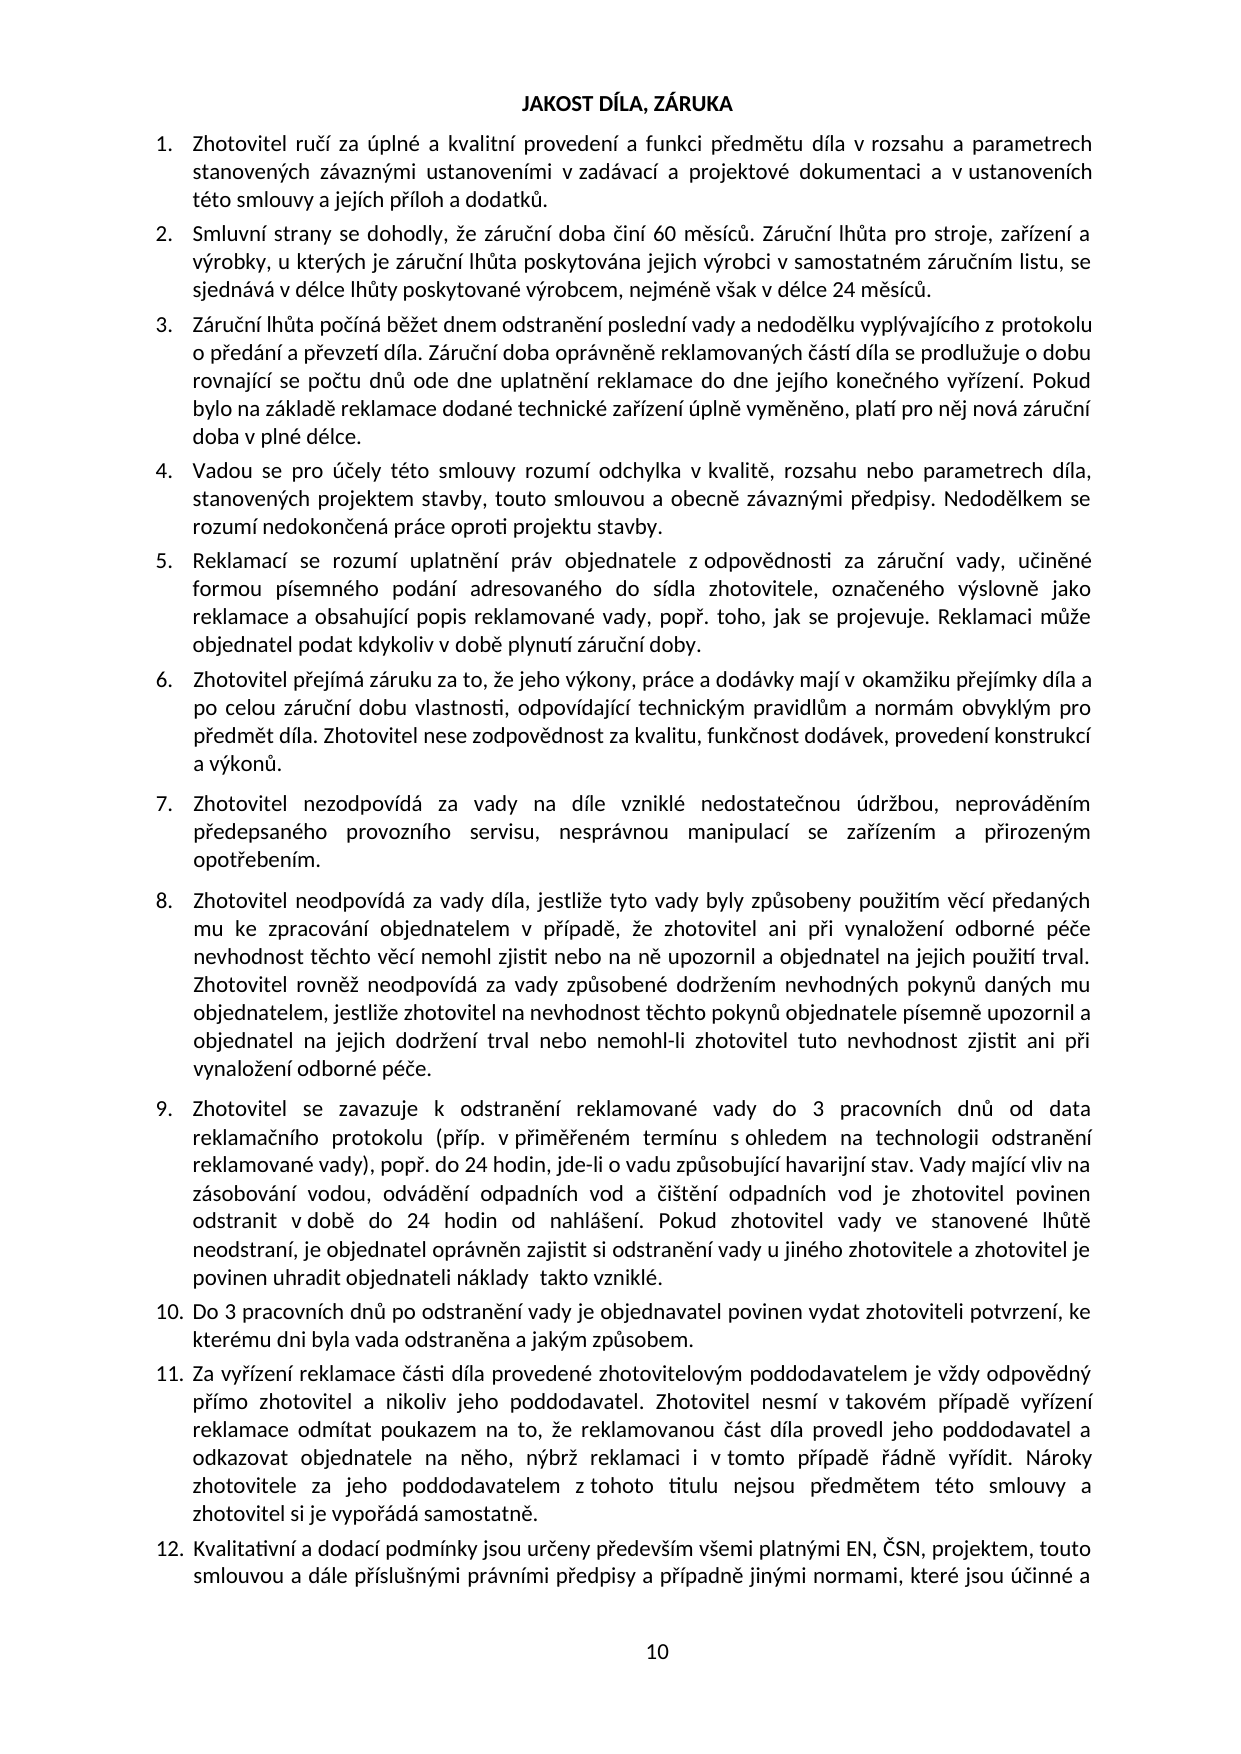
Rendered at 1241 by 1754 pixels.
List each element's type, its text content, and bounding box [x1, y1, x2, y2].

list Zhotovitel přejímá záruku za to, že jeho výkony, práce a dodávky mají v okamžiku přejímky díla a po celou záruční dobu vlastnosti, odpovídající technickým pravidlům a normám obvyklým pro předmět díla. Zhotovitel nese zodpovědnost za kvalitu, funkčnost dodávek, provedení konstrukcí a výkonů. [156, 665, 1093, 777]
list Zhotovitel ručí za úplné a kvalitní provedení a funkci předmětu díla v rozsahu a parametrech stanovených závaznými ustanoveními v zadávací a projektové dokumentaci a v ustanoveních této smlouvy a jejích příloh a dodatků. [155, 129, 1093, 213]
list Zhotovitel nezodpovídá za vady na díle vzniklé nedostatečnou údržbou, neprováděním předepsaného provozního servisu, nesprávnou manipulací se zařízením a přirozeným opotřebením. [156, 789, 1093, 873]
text Jakost díla, záruka [162, 89, 1093, 117]
list Do 3 pracovních dnů po odstranění vady je objednavatel povinen vydat zhotoviteli potvrzení, ke kterému dni byla vada odstraněna a jakým způsobem. [155, 1297, 1093, 1353]
list Zhotovitel se zavazuje k odstranění reklamované vady do 3 pracovních dnů od data reklamačního protokolu (příp. v přiměřeném termínu s ohledem na technologii odstranění reklamované vady), popř. do 24 hodin, jde-li o vadu způsobující havarijní stav. Vady mající vliv na zásobování vodou, odvádění odpadních vod a čištění odpadních vod je zhotovitel povinen odstranit v době do 24 hodin od nahlášení. Pokud zhotovitel vady ve stanovené lhůtě neodstraní, je objednatel oprávněn zajistit si odstranění vady u jiného zhotovitele a zhotovitel je povinen uhradit objednateli náklady takto vzniklé. [155, 1094, 1093, 1291]
list Záruční lhůta počíná běžet dnem odstranění poslední vady a nedodělku vyplývajícího z protokolu o předání a převzetí díla. Záruční doba oprávněně reklamovaných částí díla se prodlužuje o dobu rovnající se počtu dnů ode dne uplatnění reklamace do dne jejího konečného vyřízení. Pokud bylo na základě reklamace dodané technické zařízení úplně vyměněno, platí pro něj nová záruční doba v plné délce. [155, 310, 1093, 450]
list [156, 1534, 1093, 1590]
list Reklamací se rozumí uplatnění práv objednatele z odpovědnosti za záruční vady, učiněné formou písemného podání adresovaného do sídla zhotovitele, označeného výslovně jako reklamace a obsahující popis reklamované vady, popř. toho, jak se projevuje. Reklamaci může objednatel podat kdykoliv v době plynutí záruční doby. [155, 546, 1093, 658]
list Za vyřízení reklamace části díla provedené zhotovitelovým poddodavatelem je vždy odpovědný přímo zhotovitel a nikoliv jeho poddodavatel. Zhotovitel nesmí v takovém případě vyřízení reklamace odmítat poukazem na to, že reklamovanou část díla provedl jeho poddodavatel a odkazovat objednatele na něho, nýbrž reklamaci i v tomto případě řádně vyřídit. Nároky zhotovitele za jeho poddodavatelem z tohoto titulu nejsou předmětem této smlouvy a zhotovitel si je vypořádá samostatně. [155, 1359, 1093, 1527]
list Zhotovitel neodpovídá za vady díla, jestliže tyto vady byly způsobeny použitím věcí předaných mu ke zpracování objednatelem v případě, že zhotovitel ani při vynaložení odborné péče nevhodnost těchto věcí nemohl zjistit nebo na ně upozornil a objednatel na jejich použití trval. Zhotovitel rovněž neodpovídá za vady způsobené dodržením nevhodných pokynů daných mu objednatelem, jestliže zhotovitel na nevhodnost těchto pokynů objednatele písemně upozornil a objednatel na jejich dodržení trval nebo nemohl-li zhotovitel tuto nevhodnost zjistit ani při vynaložení odborné péče. [156, 886, 1093, 1082]
list Smluvní strany se dohodly, že záruční doba činí 60 měsíců. Záruční lhůta pro stroje, zařízení a výrobky, u kterých je záruční lhůta poskytována jejich výrobci v samostatném záručním listu, se sjednává v délce lhůty poskytované výrobcem, nejméně však v délce 24 měsíců. [155, 219, 1093, 303]
